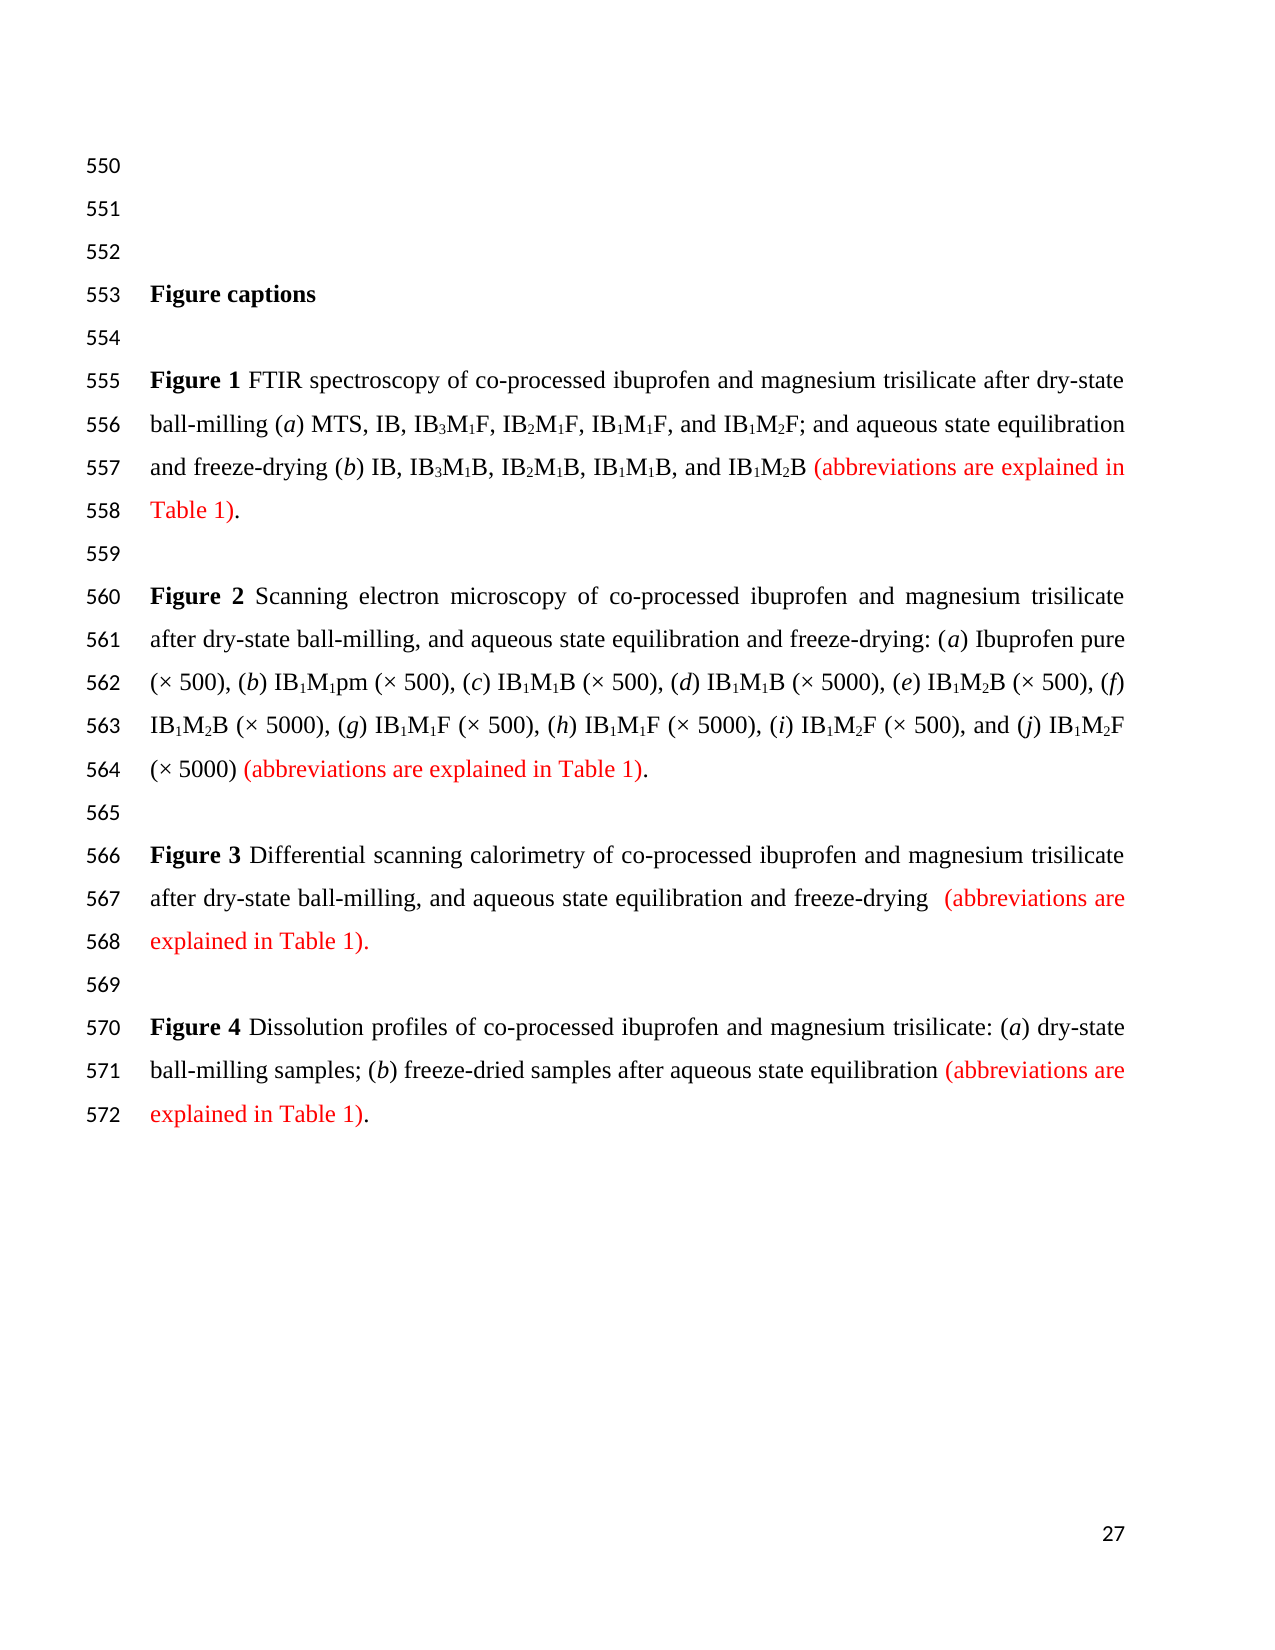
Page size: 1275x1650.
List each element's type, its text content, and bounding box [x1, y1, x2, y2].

text Figure 3 Differential scanning calorimetry of co-processed ibuprofen and magnesium trisilicate after dry-state ball-milling, and aqueous state equilibration and freeze-drying (abbreviations are explained in Table 1). [150, 840, 1125, 955]
text Figure 1 FTIR spectroscopy of co-processed ibuprofen and magnesium trisilicate after dry-state ball-milling (a) MTS, IB, IB3M1F, IB2M1F, IB1M1F, and IB1M2F; and aqueous state equilibration and freeze-drying (b) IB, IB3M1B, IB2M1B, IB1M1B, and IB1M2B (abbreviations are explained in Table 1). [150, 366, 1125, 524]
text Figure 4 Dissolution profiles of co-processed ibuprofen and magnesium trisilicate: (a) dry-state ball-milling samples; (b) freeze-dried samples after aqueous state equilibration (abbreviations are explained in Table 1). [150, 1012, 1125, 1127]
text Figure captions [150, 279, 1125, 308]
text Figure 2 Scanning electron microscopy of co-processed ibuprofen and magnesium trisilicate after dry-state ball-milling, and aqueous state equilibration and freeze-drying: (a) Ibuprofen pure (× 500), (b) IB1M1pm (× 500), (c) IB1M1B (× 500), (d) IB1M1B (× 5000), (e) IB1M2B (× 500), (f) IB1M2B (× 5000), (g) IB1M1F (× 500), (h) IB1M1F (× 5000), (i) IB1M2F (× 500), and (j) IB1M2F (× 5000) (abbreviations are explained in Table 1). [150, 581, 1125, 782]
